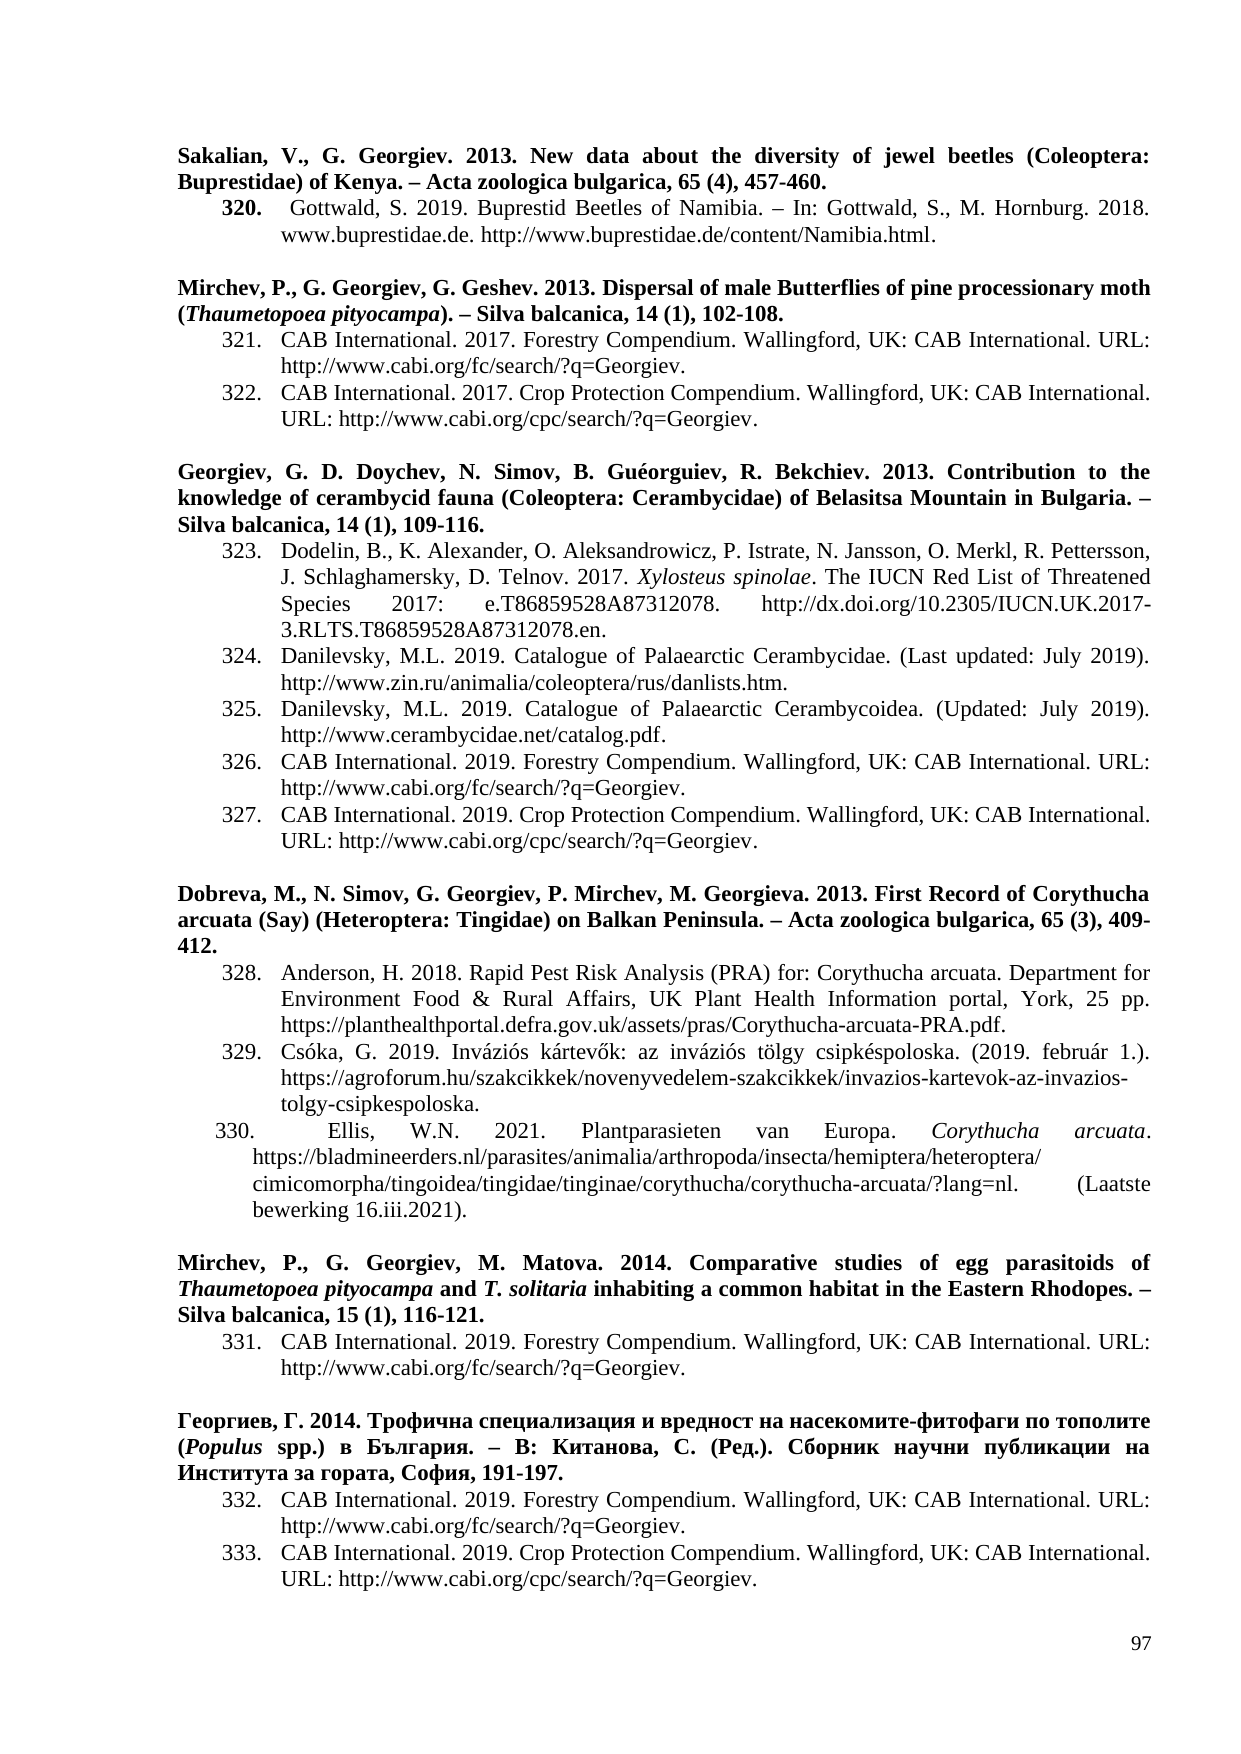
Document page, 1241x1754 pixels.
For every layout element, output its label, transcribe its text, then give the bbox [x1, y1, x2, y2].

list CAB International. 2019. Forestry Compendium. Wallingford, UK: CAB International. URL: http://www.cabi.org/fc/search/?q=Georgiev. [222, 1328, 1152, 1380]
list Danilevsky, M.L. 2019. Catalogue of Palaearctic Cerambycidae. (Last updated: July 2019). http://www.zin.ru/animalia/coleoptera/rus/danlists.htm. [222, 642, 1152, 695]
list Csóka, G. 2019. Inváziós kártevők: az inváziós tölgy csipkéspoloska. (2019. február 1.). https://agroforum.hu/szakcikkek/novenyvedelem-szakcikkek/invazios-kartevok-az-invazios-tolgy-csipkespoloska. [222, 1038, 1152, 1117]
list Ellis, W.N. 2021. Plantparasieten van Europa. Corythucha arcuata. https://bladmineerders.nl/parasites/animalia/arthropoda/insecta/hemiptera/heteroptera/cimicomorpha/tingoidea/tingidae/tinginae/corythucha/corythucha-arcuata/?lang=nl. (Laatste bewerking 16.iii.2021). [215, 1117, 1152, 1222]
list CAB International. 2019. Crop Protection Compendium. Wallingford, UK: CAB International. URL: http://www.cabi.org/cpc/search/?q=Georgiev. [222, 801, 1152, 853]
list CAB International. 2019. Crop Protection Compendium. Wallingford, UK: CAB International. URL: http://www.cabi.org/cpc/search/?q=Georgiev. [222, 1538, 1152, 1591]
list CAB International. 2017. Crop Protection Compendium. Wallingford, UK: CAB International. URL: http://www.cabi.org/cpc/search/?q=Georgiev. [222, 379, 1152, 432]
text Георгиев, Г. 2014. Трофична специализация и вредност на насекомите-фитофаги по тополите (Populus spp.) в България. – В: Китанова, С. (Ред.). Сборник научни публикации на Института за гората, София, 191-197. [177, 1407, 1152, 1486]
list Gottwald, S. 2019. Buprestid Beetles of Namibia. – In: Gottwald, S., M. Hornburg. 2018. www.buprestidae.de. http://www.buprestidae.de/content/Namibia.html. [222, 194, 1152, 247]
text Georgiev, G. D. Doychev, N. Simov, B. Guéorguiev, R. Bekchiev. 2013. Contribution to the knowledge of cerambycid fauna (Coleoptera: Cerambycidae) of Belasitsa Mountain in Bulgaria. – Silva balcanica, 14 (1), 109-116. [177, 458, 1152, 537]
list Danilevsky, M.L. 2019. Catalogue of Palaearctic Cerambycoidea. (Updated: July 2019). http://www.cerambycidae.net/catalog.pdf. [222, 695, 1152, 748]
text Sakalian, V., G. Georgiev. 2013. New data about the diversity of jewel beetles (Coleoptera: Buprestidae) of Kenya. – Acta zoologica bulgarica, 65 (4), 457-460. [177, 142, 1152, 194]
list CAB International. 2019. Forestry Compendium. Wallingford, UK: CAB International. URL: http://www.cabi.org/fc/search/?q=Georgiev. [222, 1486, 1152, 1538]
text Mirchev, P., G. Georgiev, M. Matova. 2014. Comparative studies of egg parasitoids of Thaumetopoea pityocampa and T. solitaria inhabiting a common habitat in the Eastern Rhodopes. – Silva balcanica, 15 (1), 116-121. [177, 1249, 1152, 1328]
text Dobreva, M., N. Simov, G. Georgiev, P. Mirchev, M. Georgieva. 2013. First Record of Corythucha arcuata (Say) (Heteroptera: Tingidae) on Balkan Peninsula. – Acta zoologica bulgarica, 65 (3), 409-412. [177, 880, 1152, 959]
list CAB International. 2017. Forestry Compendium. Wallingford, UK: CAB International. URL: http://www.cabi.org/fc/search/?q=Georgiev. [222, 326, 1152, 379]
list Dodelin, B., K. Alexander, O. Aleksandrowicz, P. Istrate, N. Jansson, O. Merkl, R. Pettersson, J. Schlaghamersky, D. Telnov. 2017. Xylosteus spinolae. The IUCN Red List of Threatened Species 2017: e.T86859528A87312078. http://dx.doi.org/10.2305/IUCN.UK.2017-3.RLTS.T86859528A87312078.en. [222, 537, 1152, 642]
list CAB International. 2019. Forestry Compendium. Wallingford, UK: CAB International. URL: http://www.cabi.org/fc/search/?q=Georgiev. [222, 748, 1152, 801]
list Anderson, H. 2018. Rapid Pest Risk Analysis (PRA) for: Corythucha arcuata. Department for Environment Food & Rural Affairs, UK Plant Health Information portal, York, 25 pp. https://planthealthportal.defra.gov.uk/assets/pras/Corythucha-arcuata-PRA.pdf. [222, 959, 1152, 1038]
text Mirchev, P., G. Georgiev, G. Geshev. 2013. Dispersal of male Butterflies of pine processionary moth (Thaumetopoea pityocampa). – Silva balcanica, 14 (1), 102-108. [177, 273, 1152, 326]
